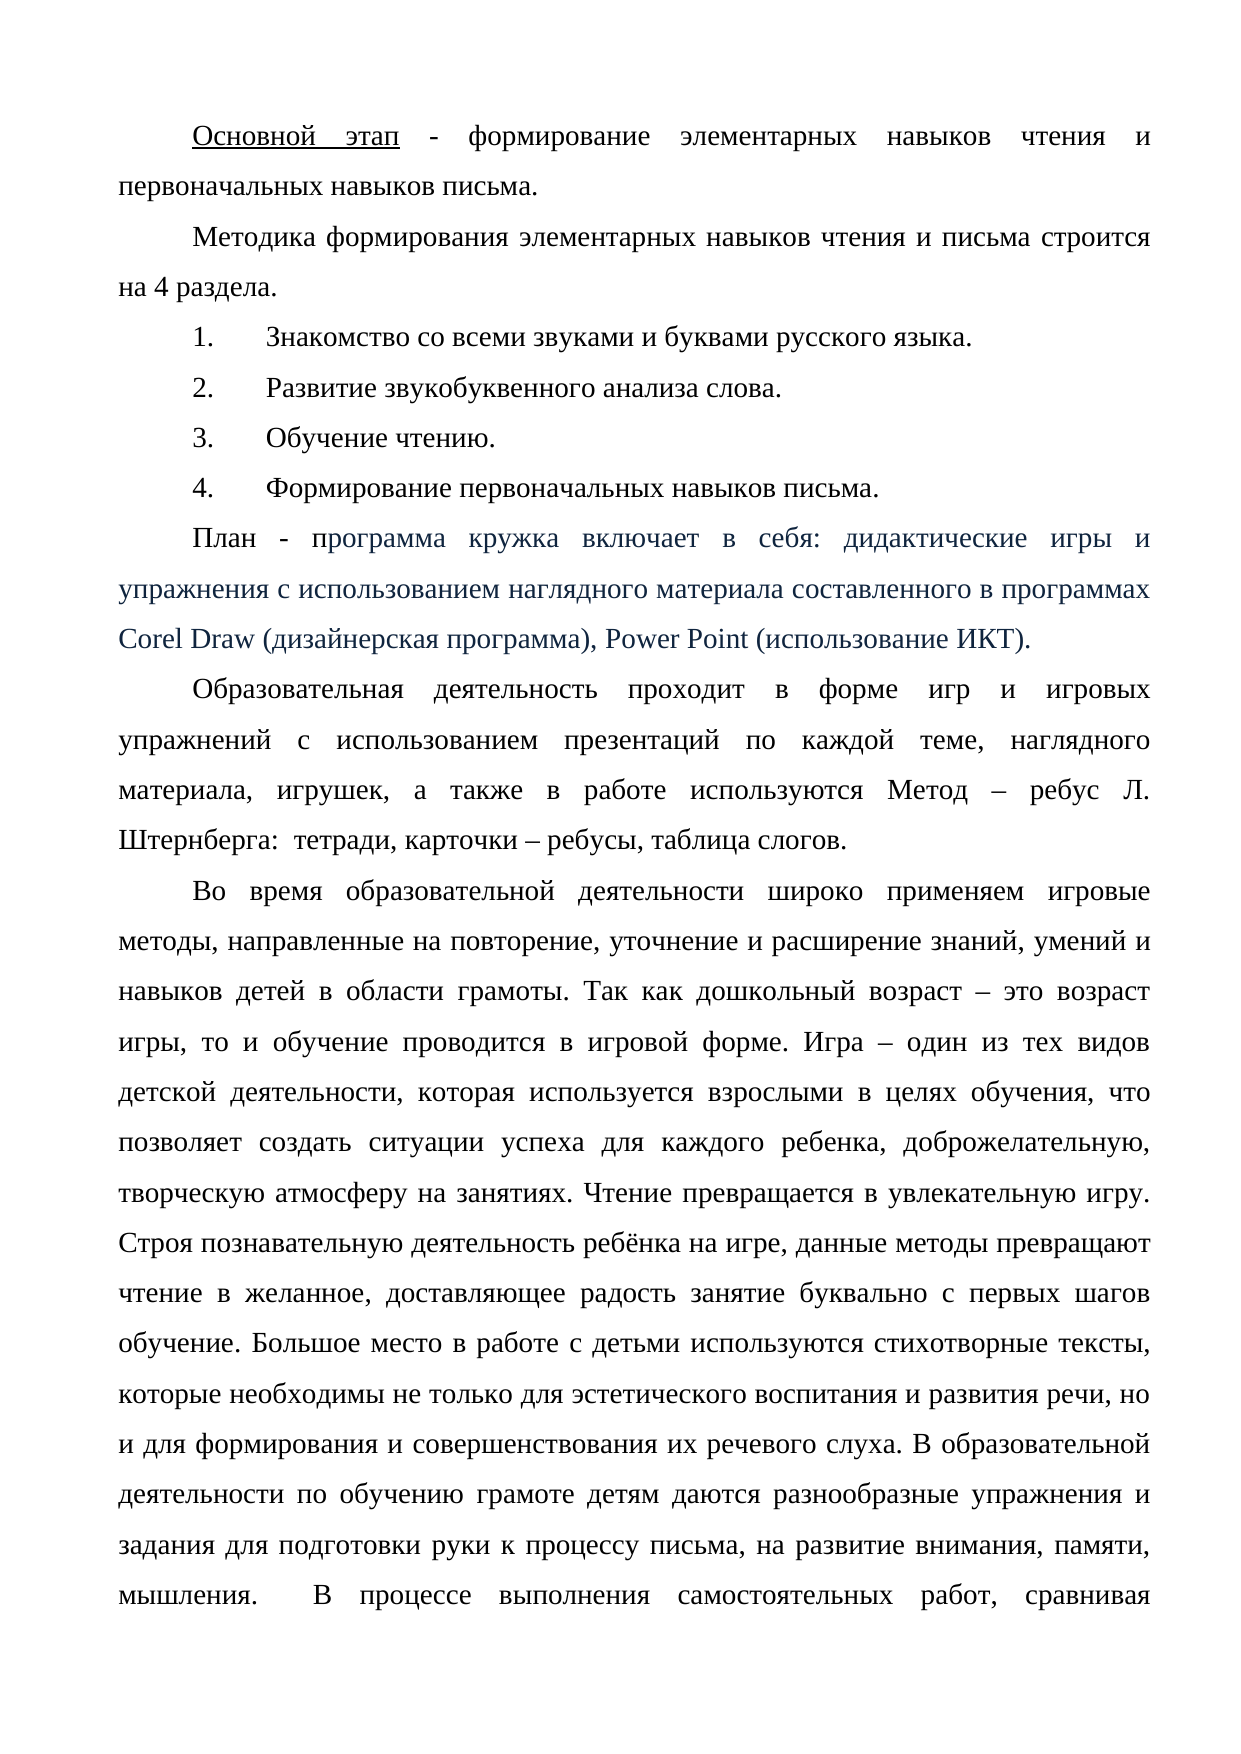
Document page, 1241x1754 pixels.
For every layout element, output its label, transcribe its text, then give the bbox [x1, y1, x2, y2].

list Формирование первоначальных навыков письма. [118, 470, 1152, 504]
list Обучение чтению. [118, 420, 1152, 453]
text Образовательная деятельность проходит в форме игр и игровых упражнений с использованием презентаций по каждой теме, наглядного материала, игрушек, а также в работе используются Метод – ребус Л. Штернберга: тетради, карточки – ребусы, таблица слогов. [118, 672, 1152, 856]
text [118, 873, 1152, 1611]
text Методика формирования элементарных навыков чтения и письма строится на 4 раздела. [118, 219, 1152, 303]
text План - программа кружка включает в себя: дидактические игры и упражнения с использованием наглядного материала составленного в программах Corel Draw (дизайнерская программа), Power Point (использование ИКТ). [118, 521, 1152, 655]
text Основной этап - формирование элементарных навыков чтения и первоначальных навыков письма. [118, 118, 1152, 202]
list Знакомство со всеми звуками и буквами русского языка. [118, 319, 1152, 353]
list Развитие звукобуквенного анализа слова. [118, 370, 1152, 403]
